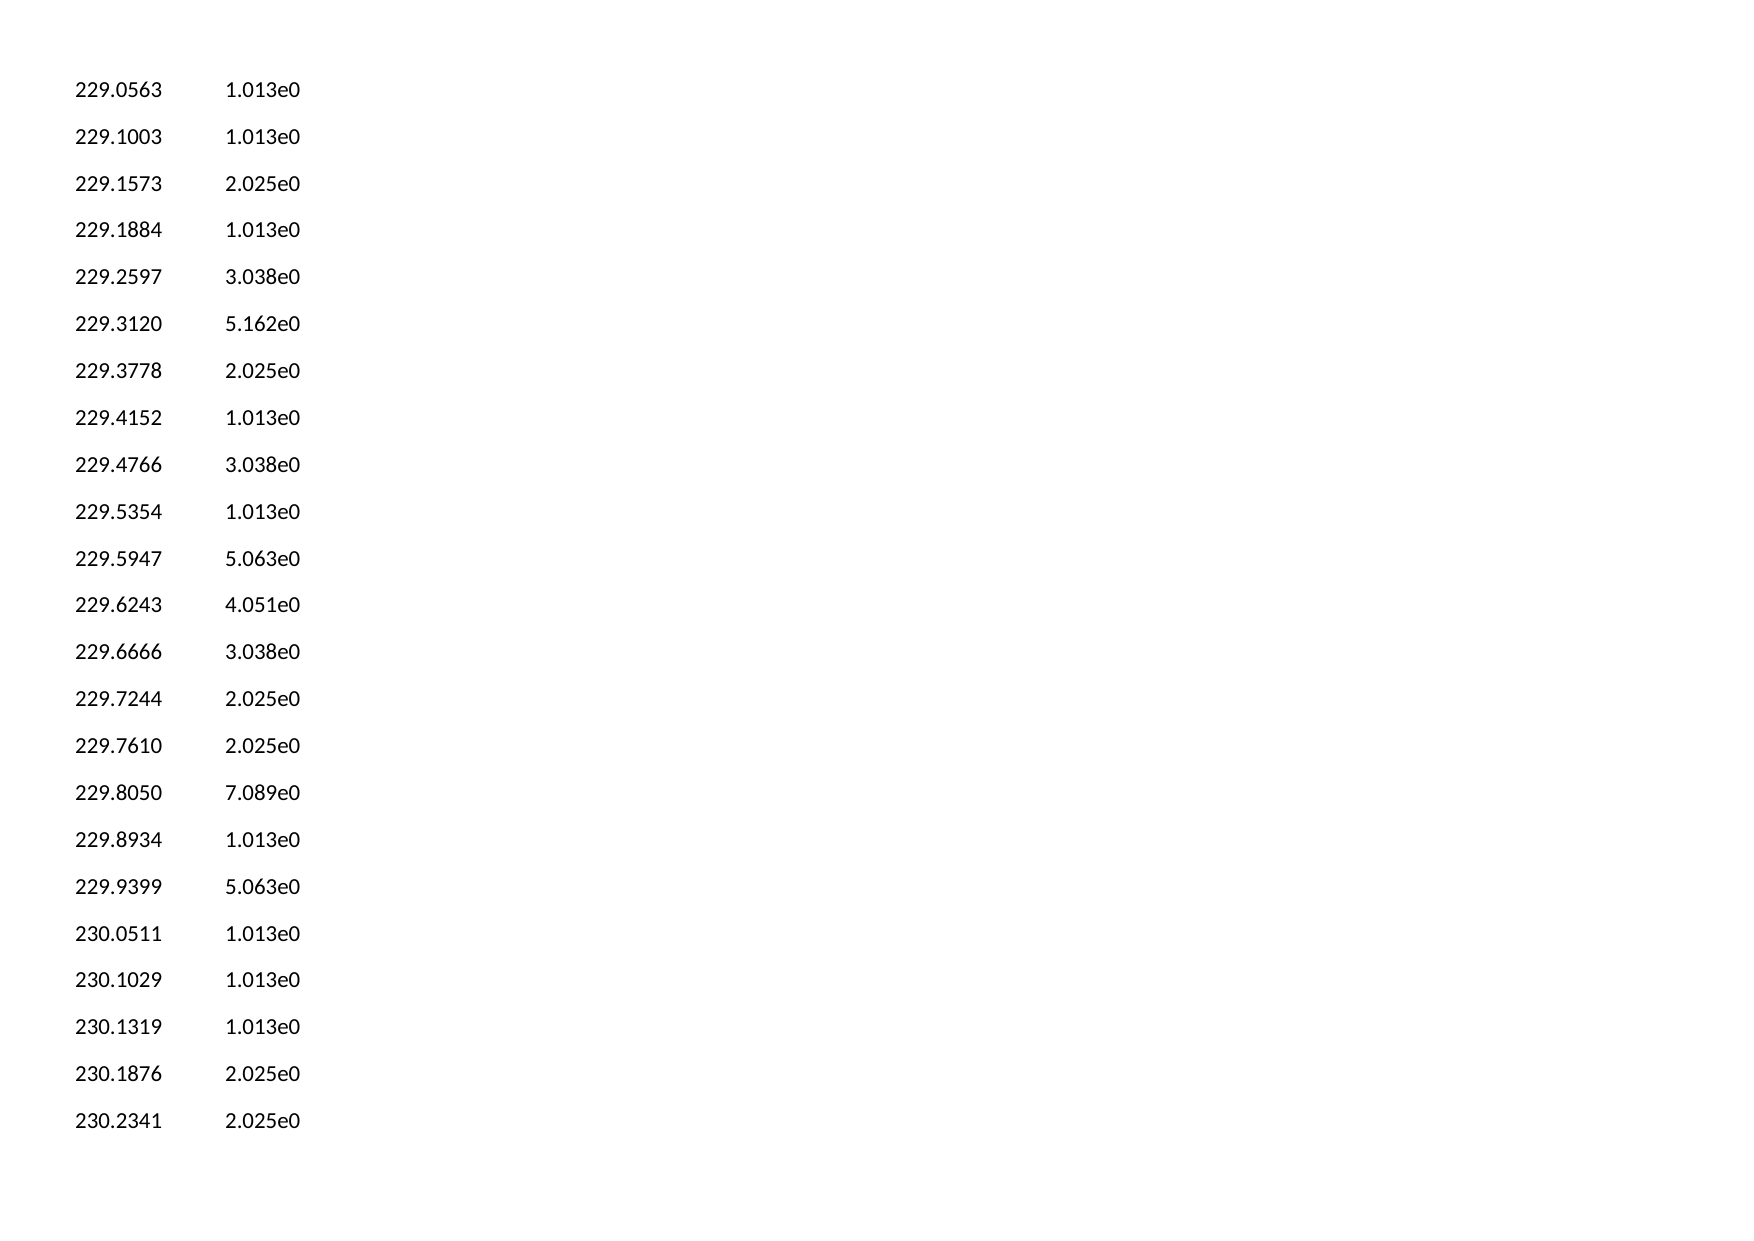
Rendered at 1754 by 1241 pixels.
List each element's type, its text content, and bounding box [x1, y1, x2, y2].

text 229.0563 1.013e0 [75, 75, 1679, 103]
text 229.5354 1.013e0 [75, 497, 1679, 525]
text 229.5947 5.063e0 [75, 544, 1679, 572]
text 229.3778 2.025e0 [75, 356, 1679, 384]
text 230.1029 1.013e0 [75, 966, 1679, 994]
text 230.2341 2.025e0 [75, 1106, 1679, 1134]
text 229.3120 5.162e0 [75, 309, 1679, 337]
text 230.1876 2.025e0 [75, 1059, 1679, 1087]
text 229.9399 5.063e0 [75, 872, 1679, 900]
text 229.8934 1.013e0 [75, 825, 1679, 853]
text 229.4766 3.038e0 [75, 450, 1679, 478]
text 229.2597 3.038e0 [75, 262, 1679, 291]
text 229.1573 2.025e0 [75, 169, 1679, 197]
text 229.8050 7.089e0 [75, 778, 1679, 806]
text 229.1003 1.013e0 [75, 122, 1679, 150]
text 229.6243 4.051e0 [75, 591, 1679, 619]
text 230.0511 1.013e0 [75, 919, 1679, 947]
text 229.7610 2.025e0 [75, 731, 1679, 759]
text 229.6666 3.038e0 [75, 637, 1679, 666]
text 230.1319 1.013e0 [75, 1012, 1679, 1041]
text 229.4152 1.013e0 [75, 403, 1679, 431]
text 229.1884 1.013e0 [75, 216, 1679, 244]
text 229.7244 2.025e0 [75, 684, 1679, 712]
